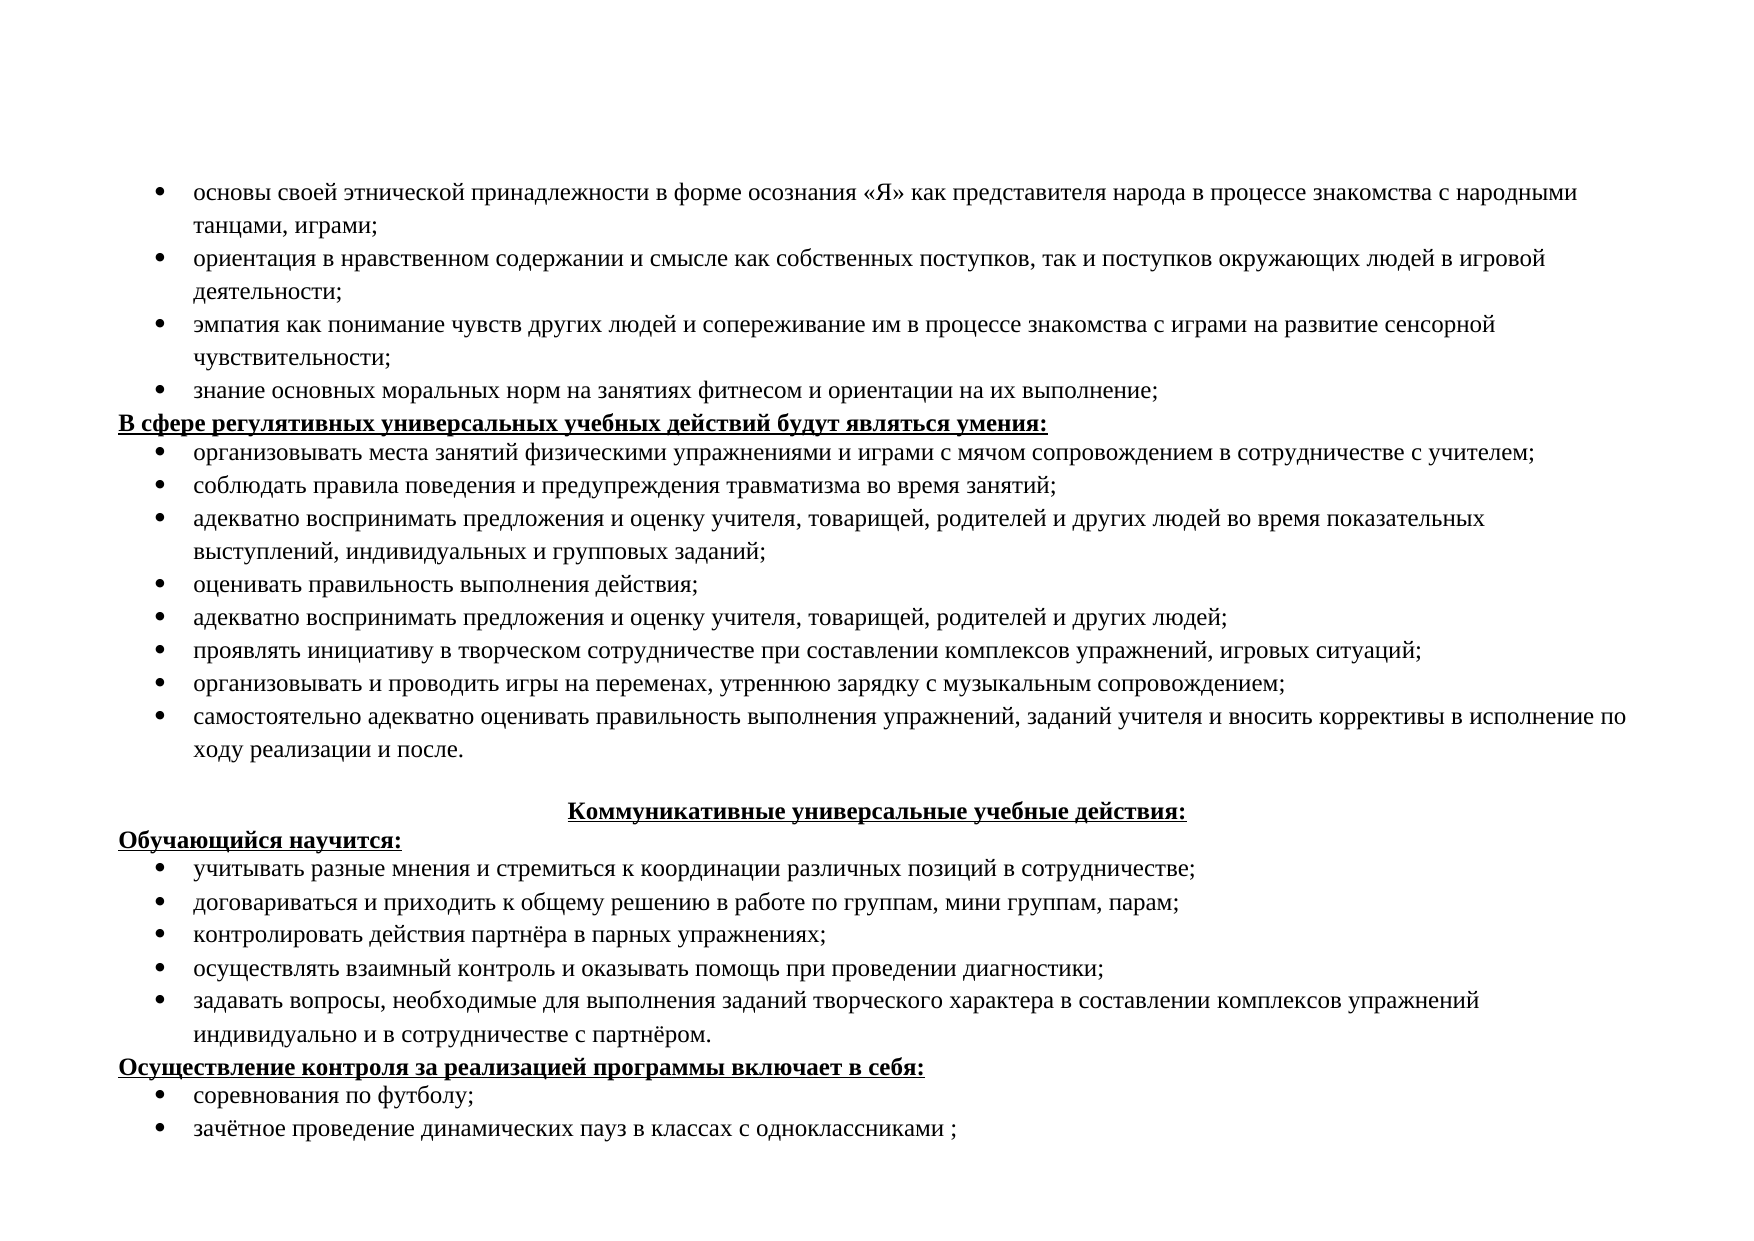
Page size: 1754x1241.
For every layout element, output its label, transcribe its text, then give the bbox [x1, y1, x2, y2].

list основы своей этнической принадлежности в форме осознания «Я» как представителя народа в процессе знакомства c народными танцами, играми; [156, 177, 1636, 239]
list соблюдать правила поведения и предупреждения травматизма во время занятий; [156, 470, 1636, 499]
list знание основных моральных норм на занятиях фитнесом и ориентации на их выполнение; [156, 375, 1636, 404]
list оценивать правильность выполнения действия; [156, 569, 1636, 598]
list организовывать и проводить игры на переменах, утреннюю зарядку с музыкальным сопровождением; [156, 668, 1636, 697]
list зачётное проведение динамических пауз в классах с одноклассниками ; [156, 1113, 1636, 1142]
list осуществлять взаимный контроль и оказывать помощь при проведении диагностики; [156, 953, 1636, 981]
text В сфере регулятивных универсальных учебных действий будут являться умения: [118, 408, 1636, 437]
text Коммуникативные универсальные учебные действия: [118, 796, 1636, 825]
list учитывать разные мнения и стремиться к координации различных позиций в сотрудничестве; [156, 853, 1636, 882]
list адекватно воспринимать предложения и оценку учителя, товарищей, родителей и других людей во время показательных выступлений, индивидуальных и групповых заданий; [156, 503, 1636, 565]
list договариваться и приходить к общему решению в работе по группам, мини группам, парам; [156, 887, 1636, 915]
list эмпатия как понимание чувств других людей и сопереживание им в процессе знакомства с играми на развитие сенсорной чувствительности; [156, 309, 1636, 371]
list контролировать действия партнёра в парных упражнениях; [156, 919, 1636, 948]
text Обучающийся научится: [118, 825, 1636, 853]
list организовывать места занятий физическими упражнениями и играми с мячом сопровождением в сотрудничестве с учителем; [156, 437, 1636, 466]
list адекватно воспринимать предложения и оценку учителя, товарищей, родителей и других людей; [156, 602, 1636, 631]
list соревнования по футболу; [156, 1080, 1636, 1109]
list задавать вопросы, необходимые для выполнения заданий творческого характера в составлении комплексов упражнений индивидуально и в сотрудничестве с партнёром. [156, 986, 1636, 1047]
list ориентация в нравственном содержании и смысле как собственных поступков, так и поступков окружающих людей в игровой деятельности; [156, 243, 1636, 305]
list самостоятельно адекватно оценивать правильность выполнения упражнений, заданий учителя и вносить коррективы в исполнение по ходу реализации и после. [156, 701, 1636, 763]
list проявлять инициативу в творческом сотрудничестве при составлении комплексов упражнений, игровых ситуаций; [156, 635, 1636, 664]
text Осуществление контроля за реализацией программы включает в себя: [118, 1052, 1636, 1080]
